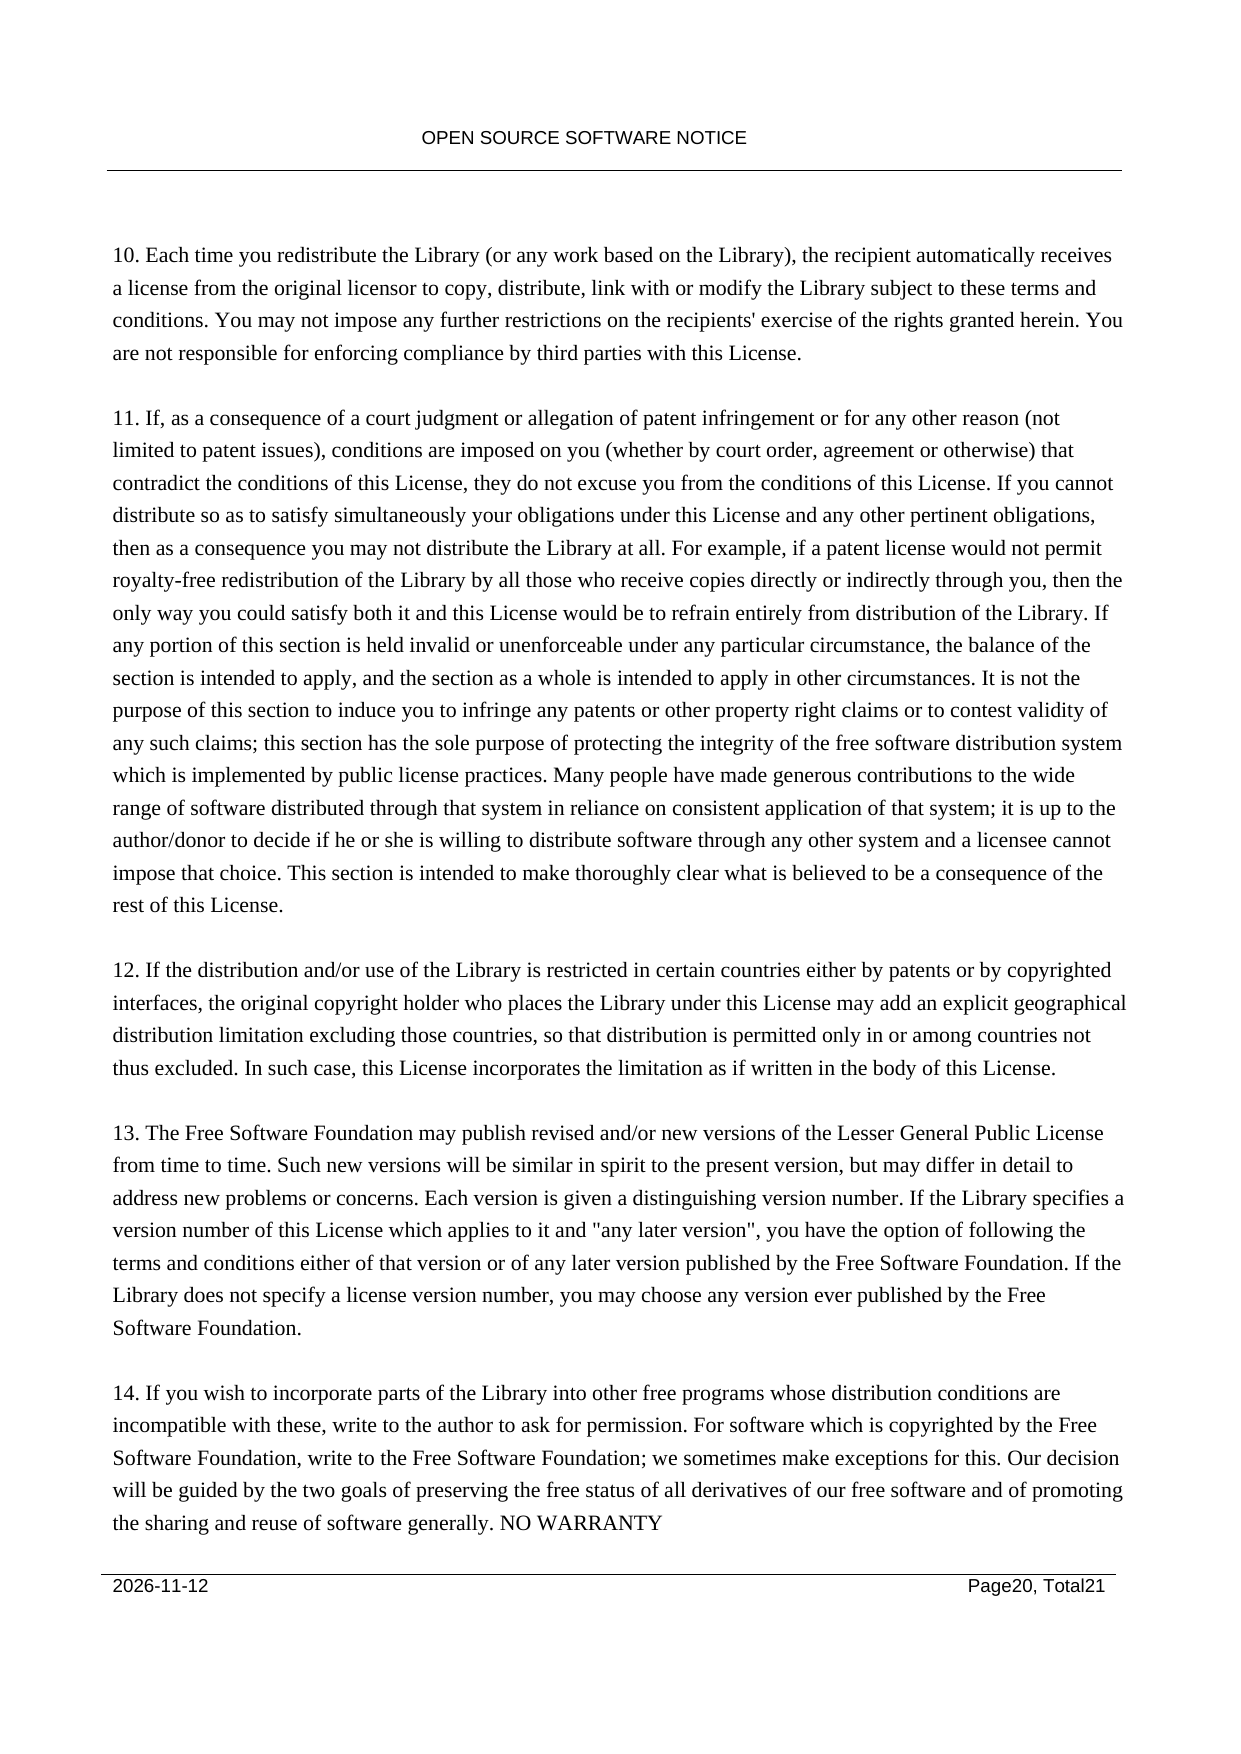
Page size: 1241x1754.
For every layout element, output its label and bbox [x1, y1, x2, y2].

text [112, 206, 1128, 1539]
